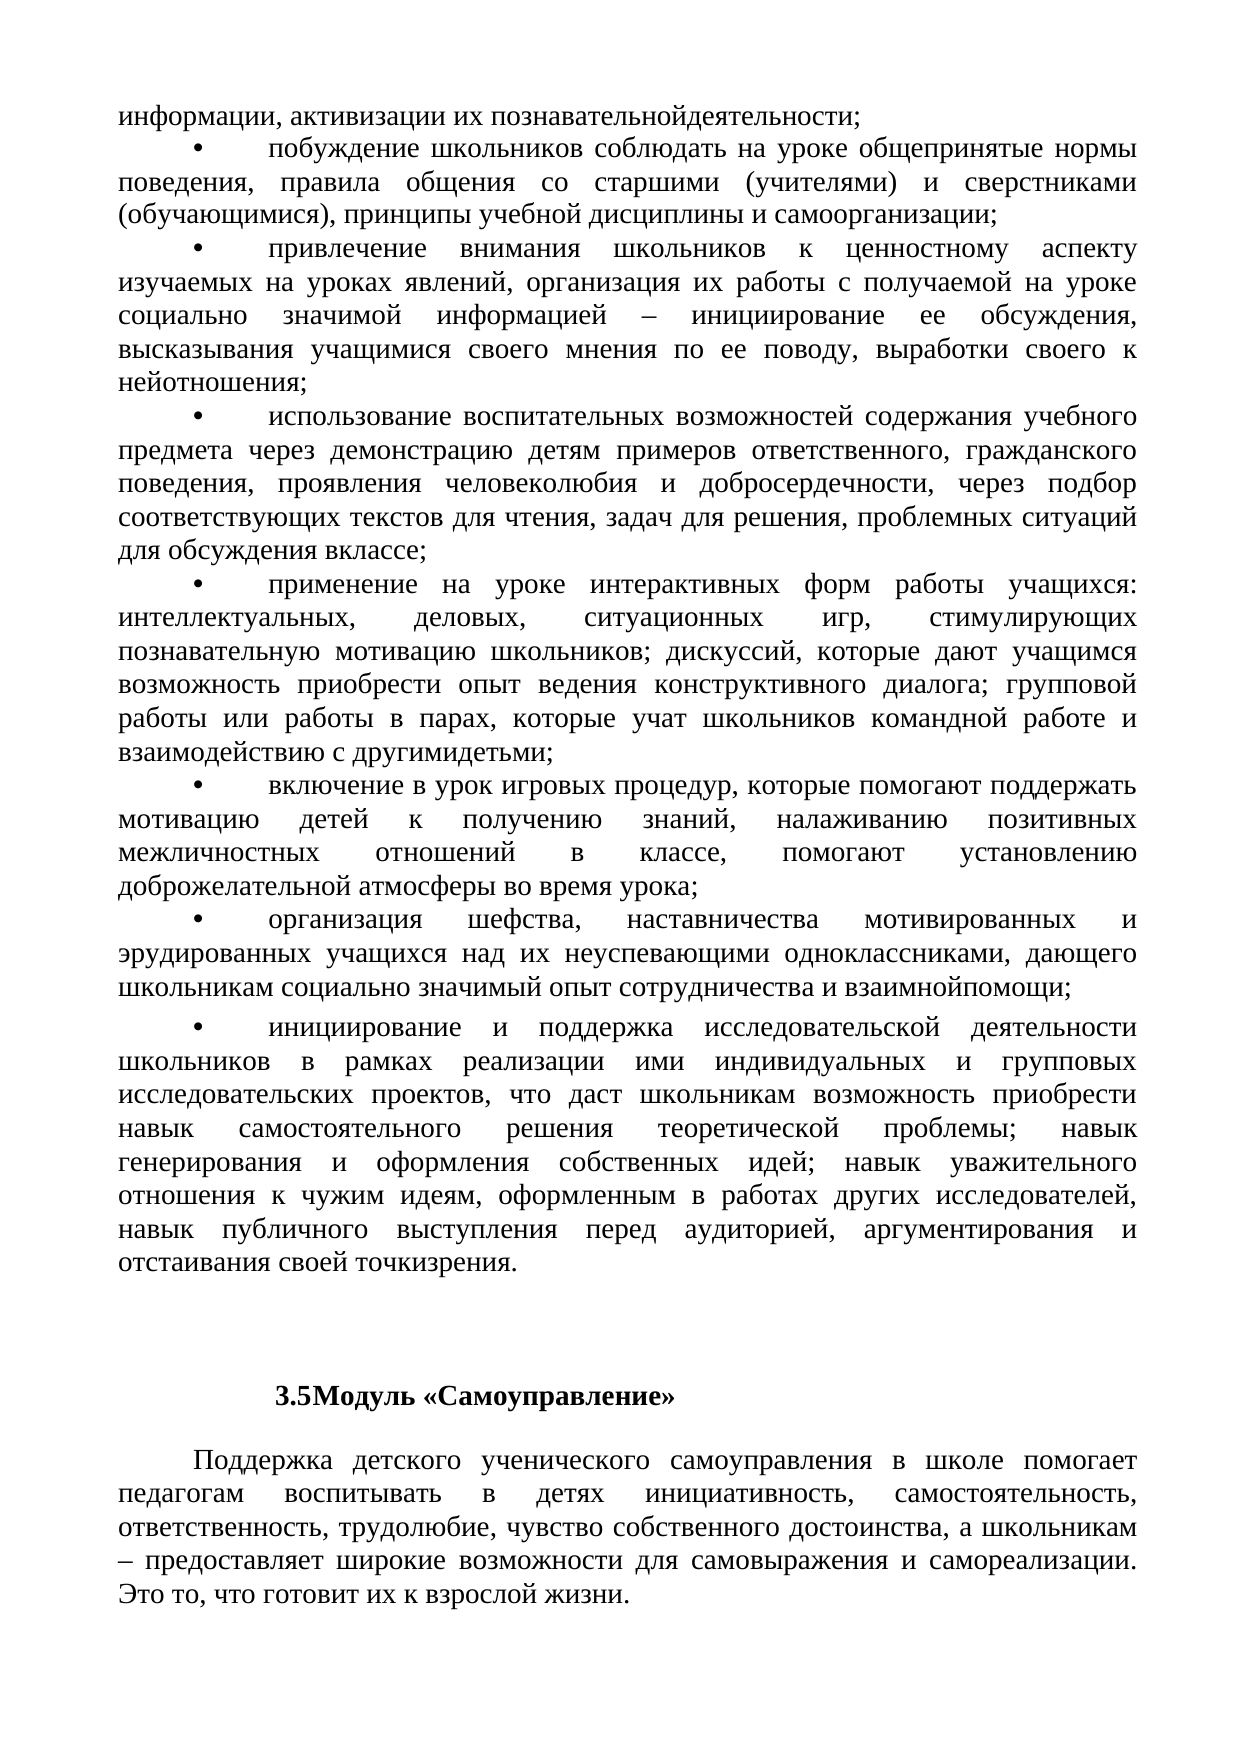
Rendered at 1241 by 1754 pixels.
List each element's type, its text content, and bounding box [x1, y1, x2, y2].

list инициирование и поддержка исследовательской деятельности школьников в рамках реализации ими индивидуальных и групповых исследовательских проектов, что даст школьникам возможность приобрести навык самостоятельного решения теоретической проблемы; навык генерирования и оформления собственных идей; навык уважительного отношения к чужим идеям, оформленным в работах других исследователей, навык публичного выступления перед аудиторией, аргументирования и отстаивания своей точкизрения. [118, 1009, 1138, 1278]
text Поддержка детского ученического самоуправления в школе помогает педагогам воспитывать в детях инициативность, самостоятельность, ответственность, трудолюбие, чувство собственного достоинства, а школьникам – предоставляет широкие возможности для самовыражения и самореализации. Это то, что готовит их к взрослой жизни. [118, 1442, 1138, 1609]
list применение на уроке интерактивных форм работы учащихся: интеллектуальных, деловых, ситуационных игр, стимулирующих познавательную мотивацию школьников; дискуссий, которые дают учащимся возможность приобрести опыт ведения конструктивного диалога; групповой работы или работы в парах, которые учат школьников командной работе и взаимодействию с другимидетьми; [118, 566, 1138, 767]
list побуждение школьников соблюдать на уроке общепринятые нормы поведения, правила общения со старшими (учителями) и сверстниками (обучающимися), принципы учебной дисциплины и самоорганизации; [118, 131, 1138, 230]
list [118, 98, 1138, 131]
subtitle Модуль «Самоуправление» [275, 1380, 1161, 1411]
list включение в урок игровых процедур, которые помогают поддержать мотивацию детей к получению знаний, налаживанию позитивных межличностных отношений в классе, помогают установлению доброжелательной атмосферы во время урока; [118, 767, 1138, 902]
list использование воспитательных возможностей содержания учебного предмета через демонстрацию детям примеров ответственного, гражданского поведения, проявления человеколюбия и добросердечности, через подбор соответствующих текстов для чтения, задач для решения, проблемных ситуаций для обсуждения вклассе; [118, 398, 1138, 566]
list привлечение внимания школьников к ценностному аспекту изучаемых на уроках явлений, организация их работы с получаемой на уроке социально значимой информацией – инициирование ее обсуждения, высказывания учащимися своего мнения по ее поводу, выработки своего к нейотношения; [118, 230, 1138, 398]
list организация шефства, наставничества мотивированных и эрудированных учащихся над их неуспевающими одноклассниками, дающего школьникам социально значимый опыт сотрудничества и взаимнойпомощи; [118, 902, 1138, 1002]
